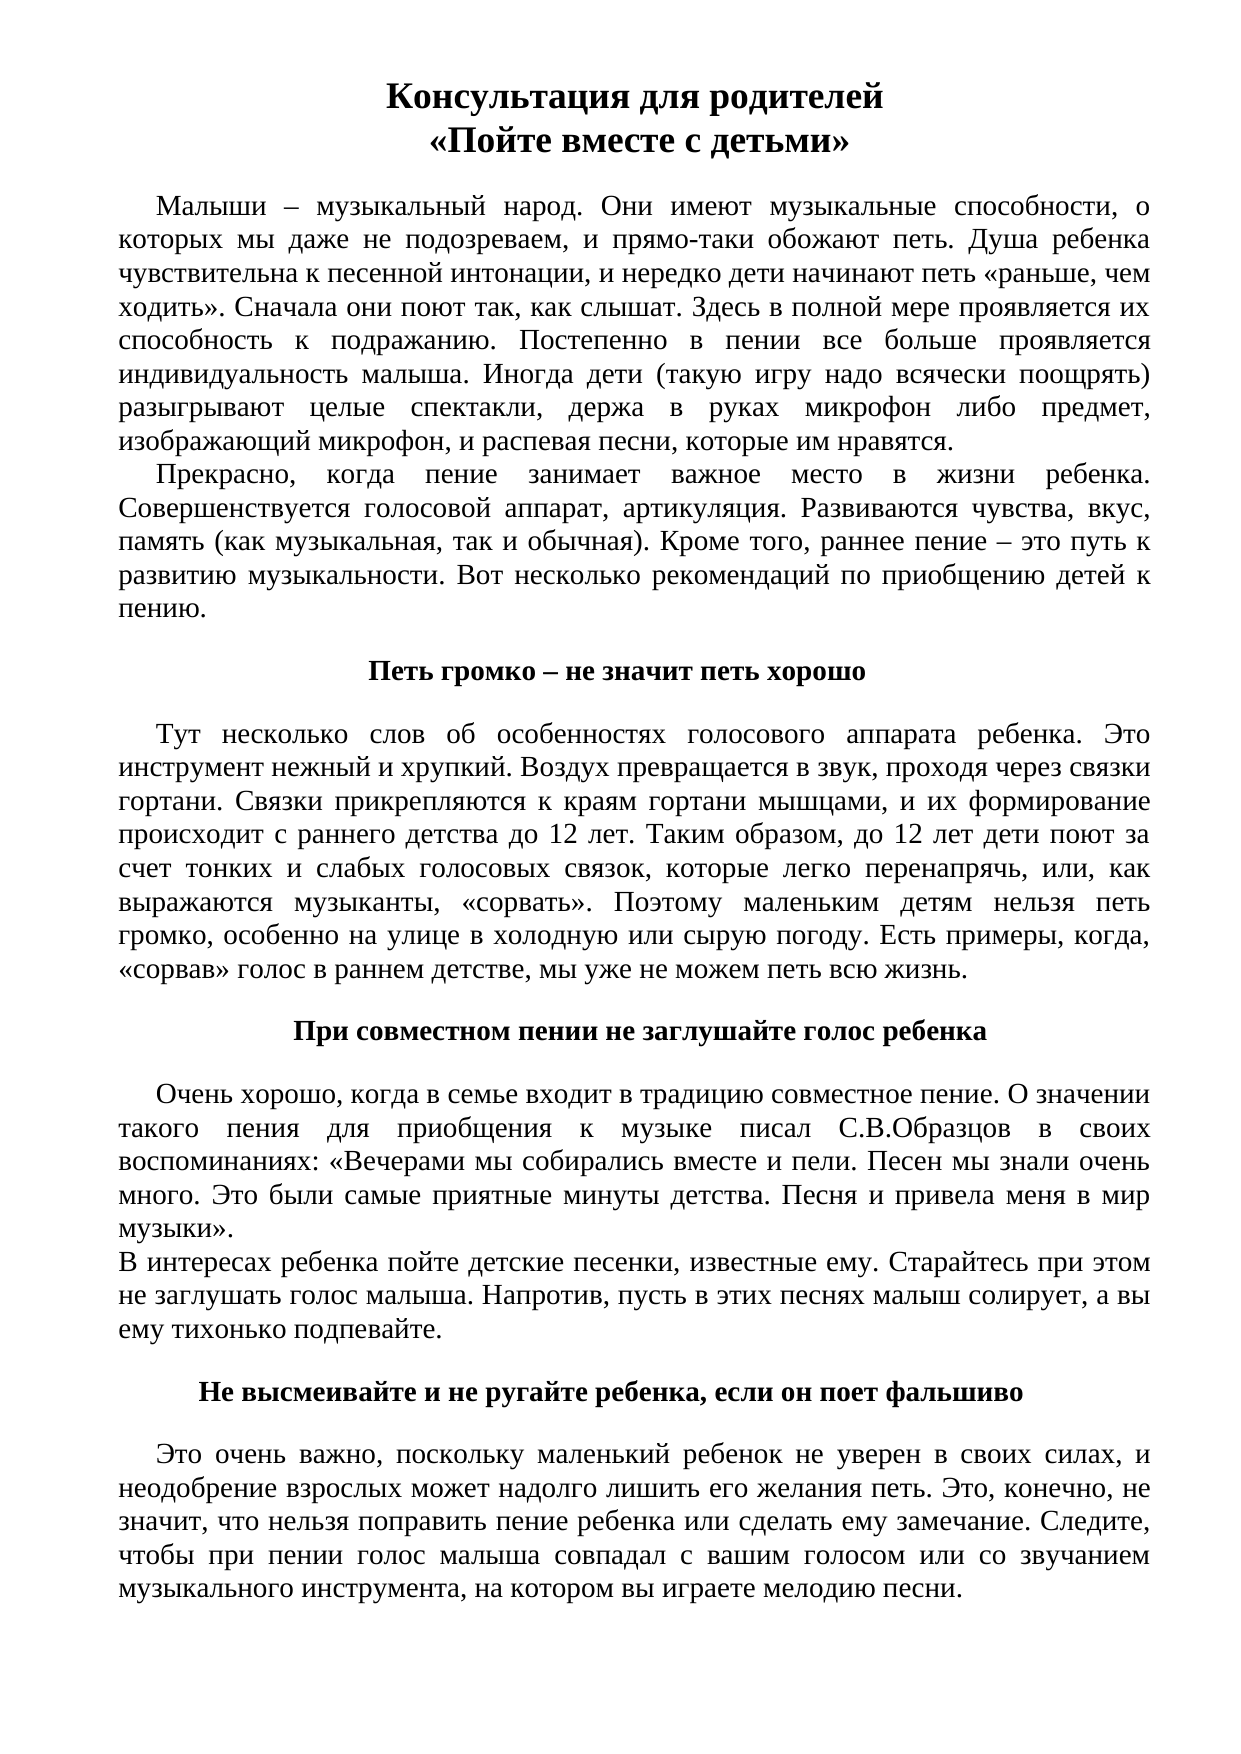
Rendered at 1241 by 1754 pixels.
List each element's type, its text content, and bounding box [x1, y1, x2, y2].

text Не высмеивайте и не ругайте ребенка, если он поет фальшиво [118, 1374, 1152, 1407]
text При совместном пении не заглушайте голос ребенка [118, 1013, 1152, 1047]
text Петь громко – не значит петь хорошо [193, 653, 1152, 687]
text Тут несколько слов об особенностях голосового аппарата ребенка. Это инструмент нежный и хрупкий. Воздух превращается в звук, проходя через связки гортани. Связки прикрепляются к краям гортани мышцами, и их формирование происходит с раннего детства до 12 лет. Таким образом, до 12 лет дети поют за счет тонких и слабых голосовых связок, которые легко перенапрячь, или, как выражаются музыканты, «сорвать». Поэтому маленьким детям нельзя петь громко, особенно на улице в холодную или сырую погоду. Есть примеры, когда, «сорвав» голос в раннем детстве, мы уже не можем петь всю жизнь. [118, 716, 1152, 984]
text В интересах ребенка пойте детские песенки, известные ему. Старайтесь при этом не заглушать голос малыша. Напротив, пусть в этих песнях малыш солирует, а вы ему тихонько подпевайте. [118, 1244, 1152, 1344]
text «Пойте вместе с детьми» [118, 117, 1152, 160]
text Очень хорошо, когда в семье входит в традицию совместное пение. О значении такого пения для приобщения к музыке писал С.В.Образцов в своих воспоминаниях: «Вечерами мы собирались вместе и пели. Песен мы знали очень много. Это были самые приятные минуты детства. Песня и привела меня в мир музыки». [118, 1076, 1152, 1244]
text Это очень важно, поскольку маленький ребенок не уверен в своих силах, и неодобрение взрослых может надолго лишить его желания петь. Это, конечно, не значит, что нельзя поправить пение ребенка или сделать ему замечание. Следите, чтобы при пении голос малыша совпадал с вашим голосом или со звучанием музыкального инструмента, на котором вы играете мелодию песни. [118, 1436, 1152, 1604]
text Консультация для родителей [118, 74, 1152, 117]
text Малыши – музыкальный народ. Они имеют музыкальные способности, о которых мы даже не подозреваем, и прямо-таки обожают петь. Душа ребенка чувствительна к песенной интонации, и нередко дети начинают петь «раньше, чем ходить». Сначала они поют так, как слышат. Здесь в полной мере проявляется их способность к подражанию. Постепенно в пении все больше проявляется индивидуальность малыша. Иногда дети (такую игру надо всячески поощрять) разыгрывают целые спектакли, держа в руках микрофон либо предмет, изображающий микрофон, и распевая песни, которые им нравятся. [118, 188, 1152, 456]
text Прекрасно, когда пение занимает важное место в жизни ребенка. Совершенствуется голосовой аппарат, артикуляция. Развиваются чувства, вкус, память (как музыкальная, так и обычная). Кроме того, раннее пение – это путь к развитию музыкальности. Вот несколько рекомендаций по приобщению детей к пению. [118, 456, 1152, 624]
